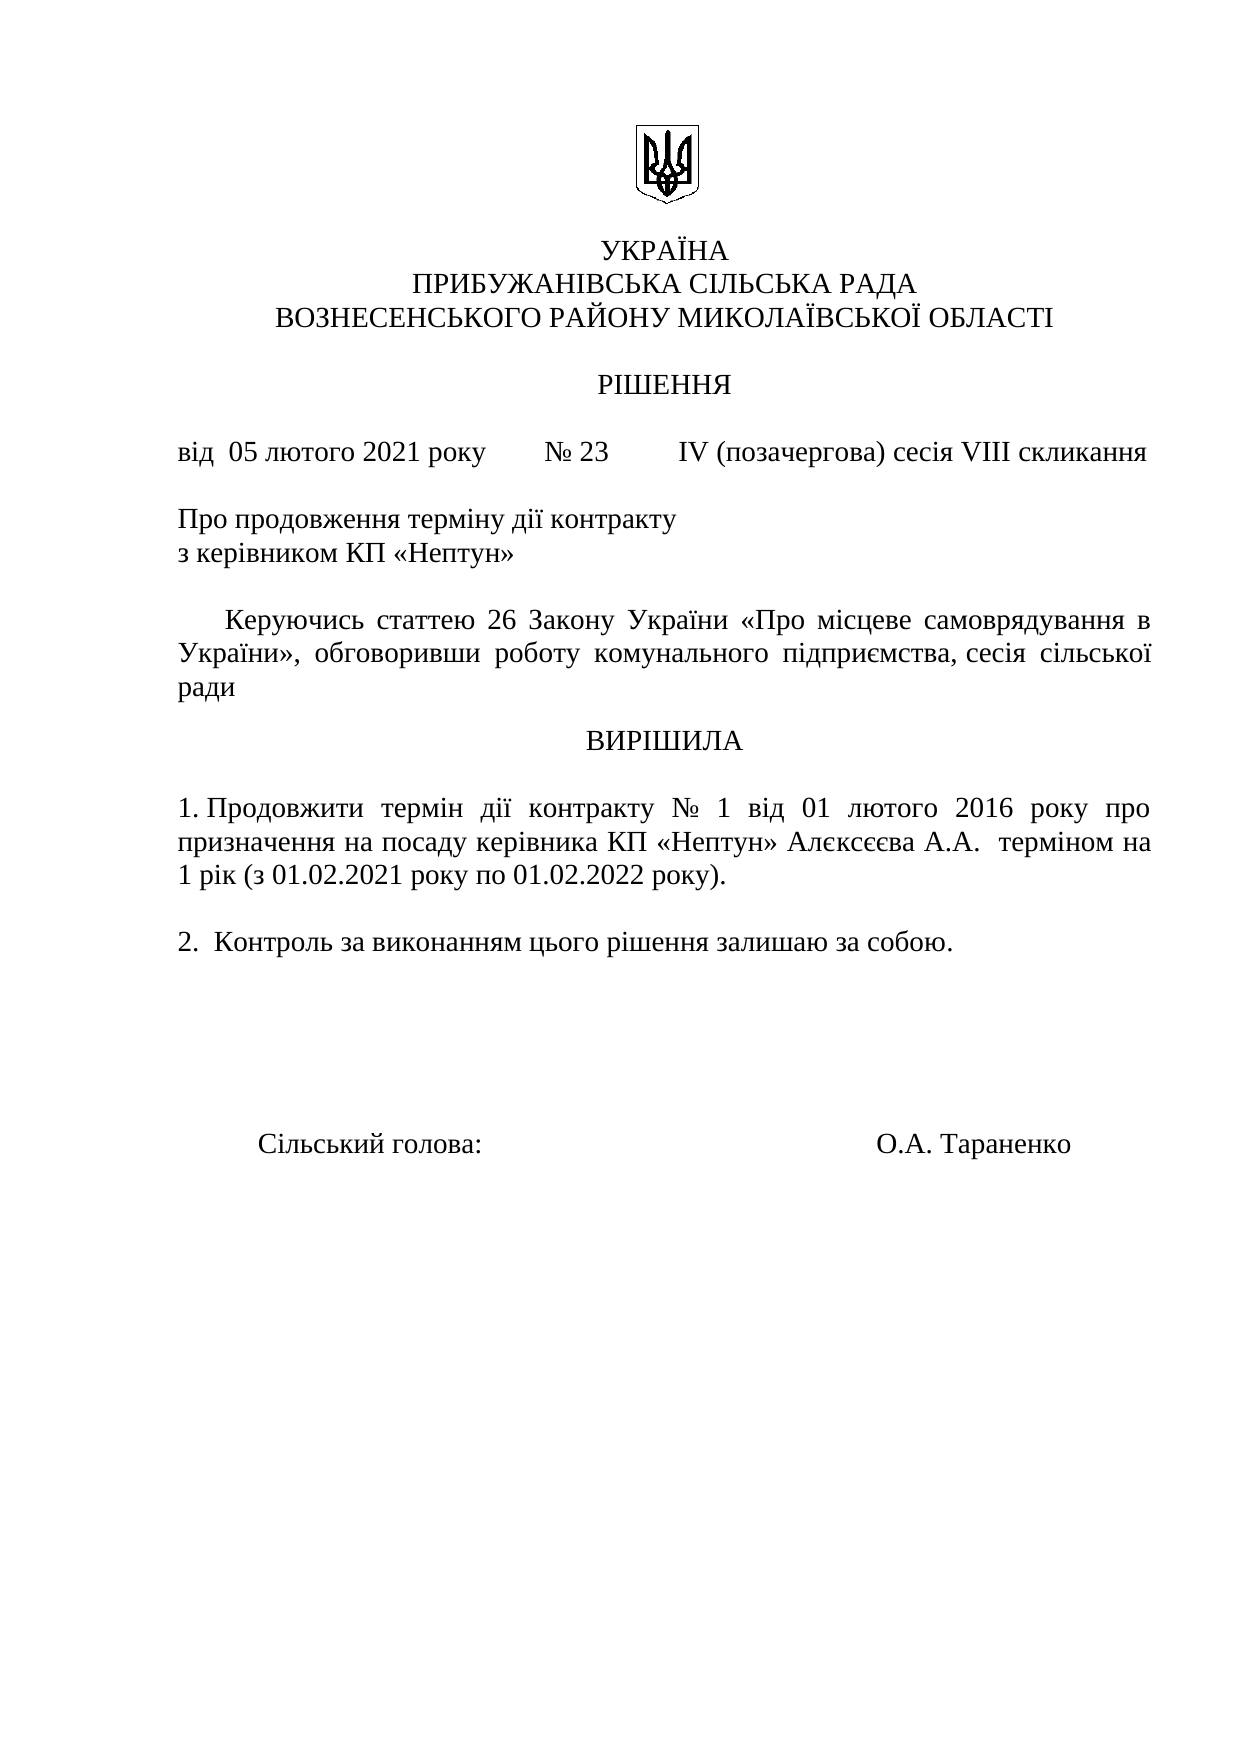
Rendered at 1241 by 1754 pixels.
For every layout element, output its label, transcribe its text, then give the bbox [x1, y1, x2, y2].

text 1. Продовжити термін дії контракту № 1 від 01 лютого 2016 року про призначення на посаду керівника КП «Нептун» Алєксєєва А.А. терміном на 1 рік (з 01.02.2021 року по 01.02.2022 року). [177, 790, 1152, 891]
text 2. Контроль за виконанням цього рішення залишаю за собою. [177, 924, 1152, 958]
text ВИРІШИЛА [177, 723, 1152, 757]
text ВОЗНЕСЕНСЬКОГО РАЙОНУ МИКОЛАЇВСЬКОЇ ОБЛАСТІ [177, 300, 1152, 333]
text з керівником КП «Нептун» [177, 535, 1152, 568]
text Керуючись статтею 26 Закону України «Про місцеве самоврядування в України», обговоривши роботу комунального підприємства, сесія сільської ради [177, 602, 1152, 702]
text РІШЕННЯ [177, 367, 1152, 401]
text від 05 лютого 2021 року № 23 ІV (позачергова) сесія VІІІ скликання [177, 434, 1152, 468]
text Про продовження терміну дії контракту [177, 501, 1152, 535]
text Сільський голова: О.А. Тараненко [177, 1126, 1152, 1159]
text ПРИБУЖАНІВСЬКА СІЛЬСЬКА РАДА [177, 266, 1152, 300]
text УКРАЇНА [177, 233, 1152, 266]
